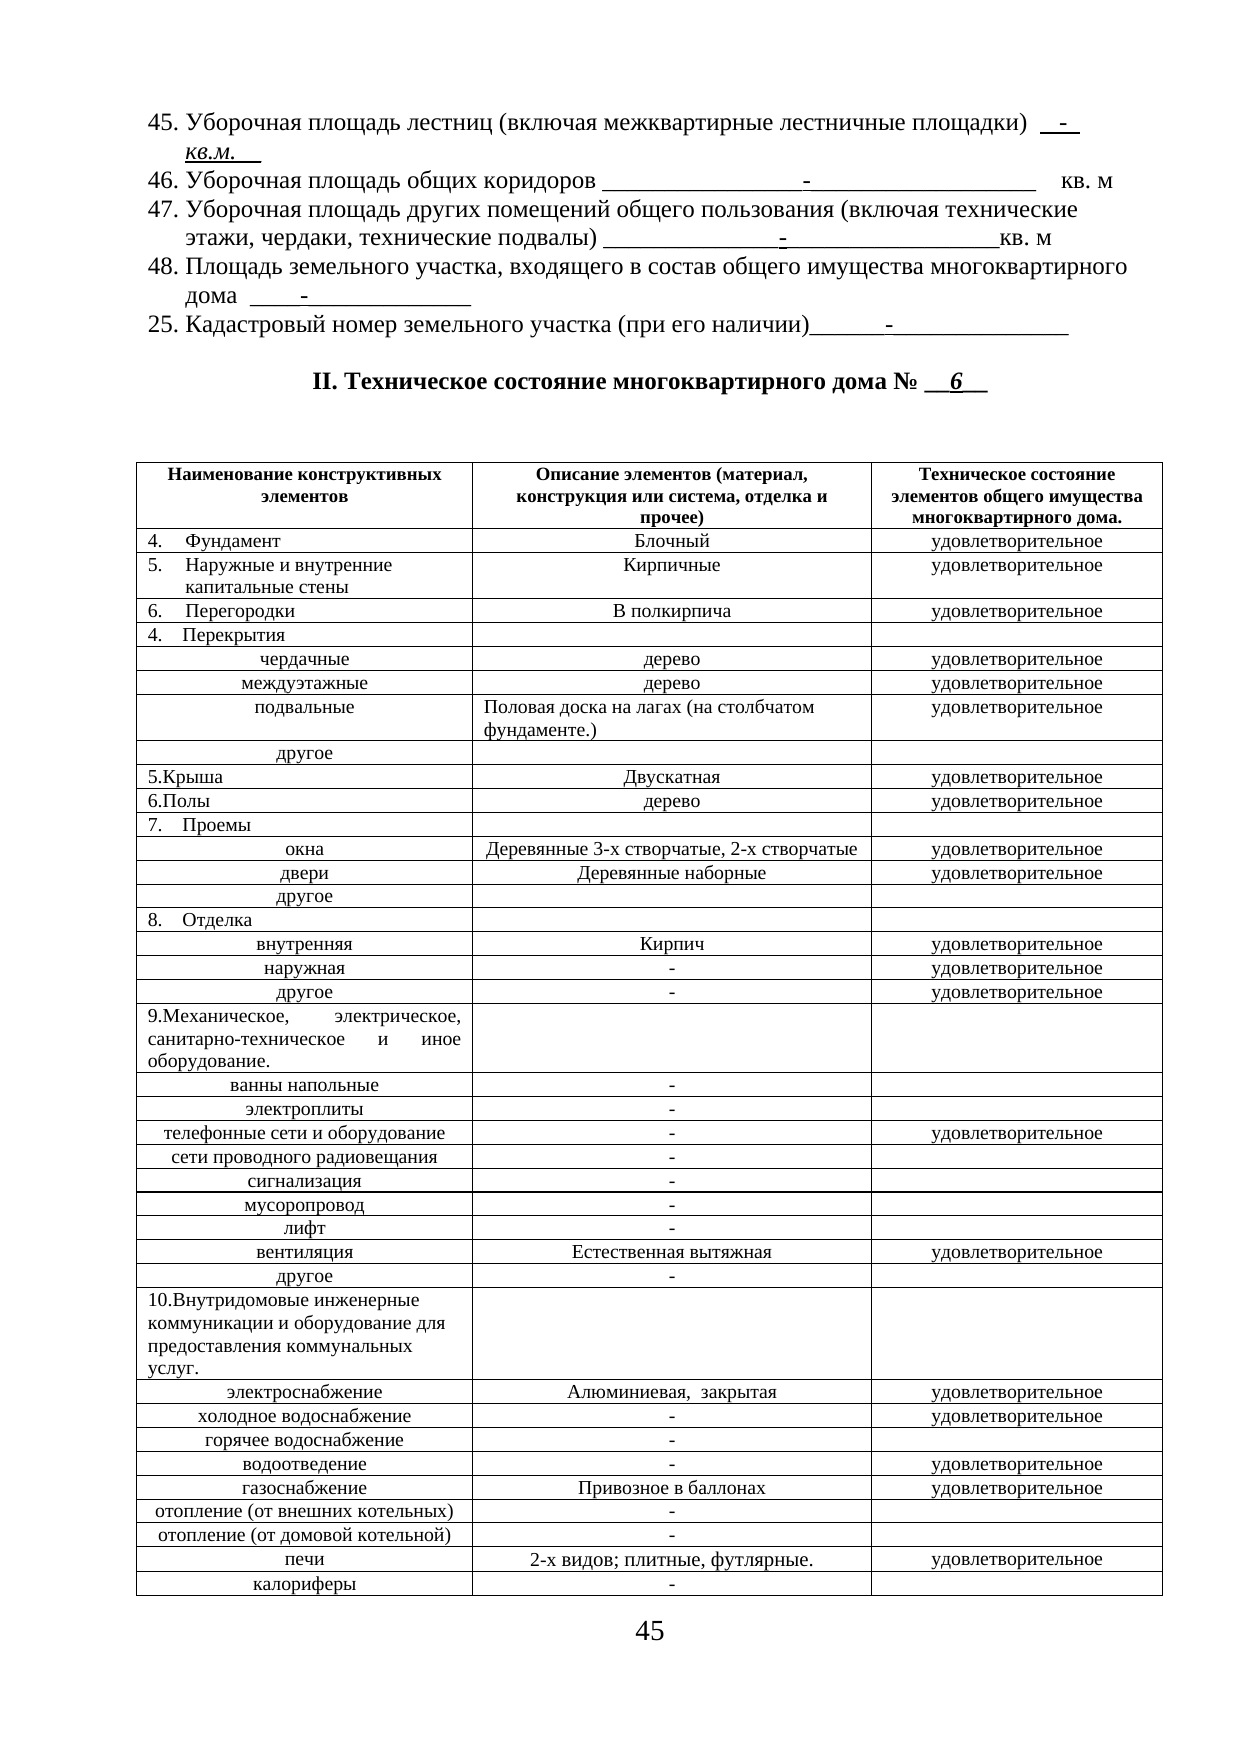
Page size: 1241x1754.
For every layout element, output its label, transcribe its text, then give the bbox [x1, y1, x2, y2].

table_cell [872, 1216, 1162, 1239]
table_cell чердачные [137, 647, 472, 670]
table_cell другое [137, 1264, 472, 1287]
table_cell наружная [137, 956, 472, 979]
table_cell удовлетворительное [872, 837, 1162, 859]
table_header Наименование конструктивных элементов [137, 463, 472, 528]
table_cell Наружные и внутренние капитальные стены [137, 553, 472, 598]
table_cell 7. Проемы [137, 813, 472, 836]
table_cell удовлетворительное [872, 529, 1162, 552]
table_cell [872, 1572, 1162, 1595]
table_cell Половая доска на лагах (на столбчатом фундаменте.) [473, 695, 871, 740]
table_cell удовлетворительное [872, 695, 1162, 740]
table_cell мусоропровод [137, 1193, 472, 1215]
table_cell электроплиты [137, 1097, 472, 1120]
table_cell удовлетворительное [872, 980, 1162, 1003]
table_cell внутренняя [137, 932, 472, 955]
list Площадь земельного участка, входящего в состав общего имущества многоквартирного дома ____-_____________ [148, 251, 1152, 309]
table_cell - [473, 1216, 871, 1239]
table_cell [872, 1523, 1162, 1546]
table_cell удовлетворительное [872, 671, 1162, 694]
table_cell ванны напольные [137, 1073, 472, 1096]
table_cell [872, 1288, 1162, 1379]
table_cell - [473, 1572, 871, 1595]
text 25. Кадастровый номер земельного участка (при его наличии)______-______________ [148, 309, 1152, 337]
table_cell газоснабжение [137, 1476, 472, 1498]
table_cell 6.Полы [137, 789, 472, 812]
table_cell [473, 885, 871, 907]
table_cell [473, 813, 871, 836]
table_cell [872, 908, 1162, 931]
table_cell [872, 741, 1162, 764]
table_cell окна [137, 837, 472, 859]
table_cell [473, 741, 871, 764]
table_cell удовлетворительное [872, 932, 1162, 955]
table_cell удовлетворительное [872, 1476, 1162, 1498]
table_cell Деревянные наборные [473, 861, 871, 883]
table_cell удовлетворительное [872, 599, 1162, 622]
table_cell удовлетворительное [872, 1404, 1162, 1427]
table_cell удовлетворительное [872, 553, 1162, 598]
list Уборочная площадь общих коридоров ________________-__________________ кв. м [148, 165, 1152, 194]
table_cell - [473, 1193, 871, 1215]
table_cell Блочный [473, 529, 871, 552]
table_cell - [473, 1523, 871, 1546]
table_cell лифт [137, 1216, 472, 1239]
table_cell [872, 813, 1162, 836]
table_cell Деревянные 3-х створчатые, 2-х створчатые [473, 837, 871, 859]
table_cell горячее водоснабжение [137, 1428, 472, 1451]
table_cell - [473, 1452, 871, 1474]
table_cell [872, 1193, 1162, 1215]
table_cell сигнализация [137, 1169, 472, 1191]
table_cell [872, 623, 1162, 646]
table_cell удовлетворительное [872, 861, 1162, 883]
table_cell двери [137, 861, 472, 883]
table_cell Фундамент [137, 529, 472, 552]
table_cell водоотведение [137, 1452, 472, 1474]
table_cell - [473, 1121, 871, 1144]
list Уборочная площадь лестниц (включая межквартирные лестничные площадки) _ - кв.м.__ [148, 107, 1152, 165]
table_cell дерево [473, 647, 871, 670]
table_cell 9.Механическое, электрическое, санитарно-техническое и иное оборудование. [137, 1004, 472, 1072]
table_cell [473, 623, 871, 646]
table_cell [872, 1097, 1162, 1120]
table_cell - [473, 1097, 871, 1120]
table_cell удовлетворительное [872, 765, 1162, 788]
table_cell - [473, 1169, 871, 1191]
table_cell - [473, 1428, 871, 1451]
table_cell [872, 1169, 1162, 1191]
table_cell печи [137, 1547, 472, 1571]
table_cell удовлетворительное [872, 789, 1162, 812]
table_cell 5.Крыша [137, 765, 472, 788]
table_cell Двускатная [473, 765, 871, 788]
table_cell - [473, 1500, 871, 1522]
table_cell [872, 1428, 1162, 1451]
table_cell Привозное в баллонах [473, 1476, 871, 1498]
table_cell Кирпич [473, 932, 871, 955]
table_cell электроснабжение [137, 1380, 472, 1403]
table_cell - [473, 956, 871, 979]
table_cell дерево [473, 671, 871, 694]
table_cell дерево [473, 789, 871, 812]
table_cell [872, 1145, 1162, 1168]
table_cell - [473, 1073, 871, 1096]
table_cell Алюминиевая, закрытая [473, 1380, 871, 1403]
table_cell 4. Перекрытия [137, 623, 472, 646]
table_cell 10.Внутридомовые инженерные коммуникации и оборудование для предоставления коммунальных услуг. [137, 1288, 472, 1379]
table_cell калориферы [137, 1572, 472, 1595]
table_cell отопление (от внешних котельных) [137, 1500, 472, 1522]
table_cell Перегородки [137, 599, 472, 622]
text II. Техническое состояние многоквартирного дома № __6__ [148, 366, 1152, 395]
list Уборочная площадь других помещений общего пользования (включая технические этажи, чердаки, технические подвалы) ______________-_________________кв. м [148, 194, 1152, 251]
table_cell Кирпичные [473, 553, 871, 598]
table_cell удовлетворительное [872, 956, 1162, 979]
table_cell другое [137, 741, 472, 764]
table_cell удовлетворительное [872, 1547, 1162, 1571]
table_cell сети проводного радиовещания [137, 1145, 472, 1168]
table_cell другое [137, 885, 472, 907]
table_cell [473, 908, 871, 931]
table_header Техническое состояние элементов общего имущества многоквартирного дома. [872, 463, 1162, 528]
table_cell [872, 1264, 1162, 1287]
table_cell Естественная вытяжная [473, 1240, 871, 1263]
table_cell - [473, 1404, 871, 1427]
table_cell В полкирпича [473, 599, 871, 622]
table_cell - [473, 1264, 871, 1287]
table_cell 8. Отделка [137, 908, 472, 931]
table_cell [872, 885, 1162, 907]
table_cell - [473, 1145, 871, 1168]
table_cell подвальные [137, 695, 472, 740]
table_cell удовлетворительное [872, 1121, 1162, 1144]
table_cell удовлетворительное [872, 1240, 1162, 1263]
table_cell [872, 1500, 1162, 1522]
table_cell удовлетворительное [872, 1452, 1162, 1474]
table_cell удовлетворительное [872, 1380, 1162, 1403]
table_cell удовлетворительное [872, 647, 1162, 670]
table_cell отопление (от домовой котельной) [137, 1523, 472, 1546]
table_header Описание элементов (материал, конструкция или система, отделка и прочее) [473, 463, 871, 528]
table_cell [473, 1288, 871, 1379]
table_cell междуэтажные [137, 671, 472, 694]
table_cell другое [137, 980, 472, 1003]
table_cell 2-х видов; плитные, футлярные. [473, 1547, 871, 1571]
table_cell холодное водоснабжение [137, 1404, 472, 1427]
table_cell телефонные сети и оборудование [137, 1121, 472, 1144]
table_cell вентиляция [137, 1240, 472, 1263]
table_cell [872, 1004, 1162, 1072]
table_cell [872, 1073, 1162, 1096]
table_cell - [473, 980, 871, 1003]
table_cell [473, 1004, 871, 1072]
